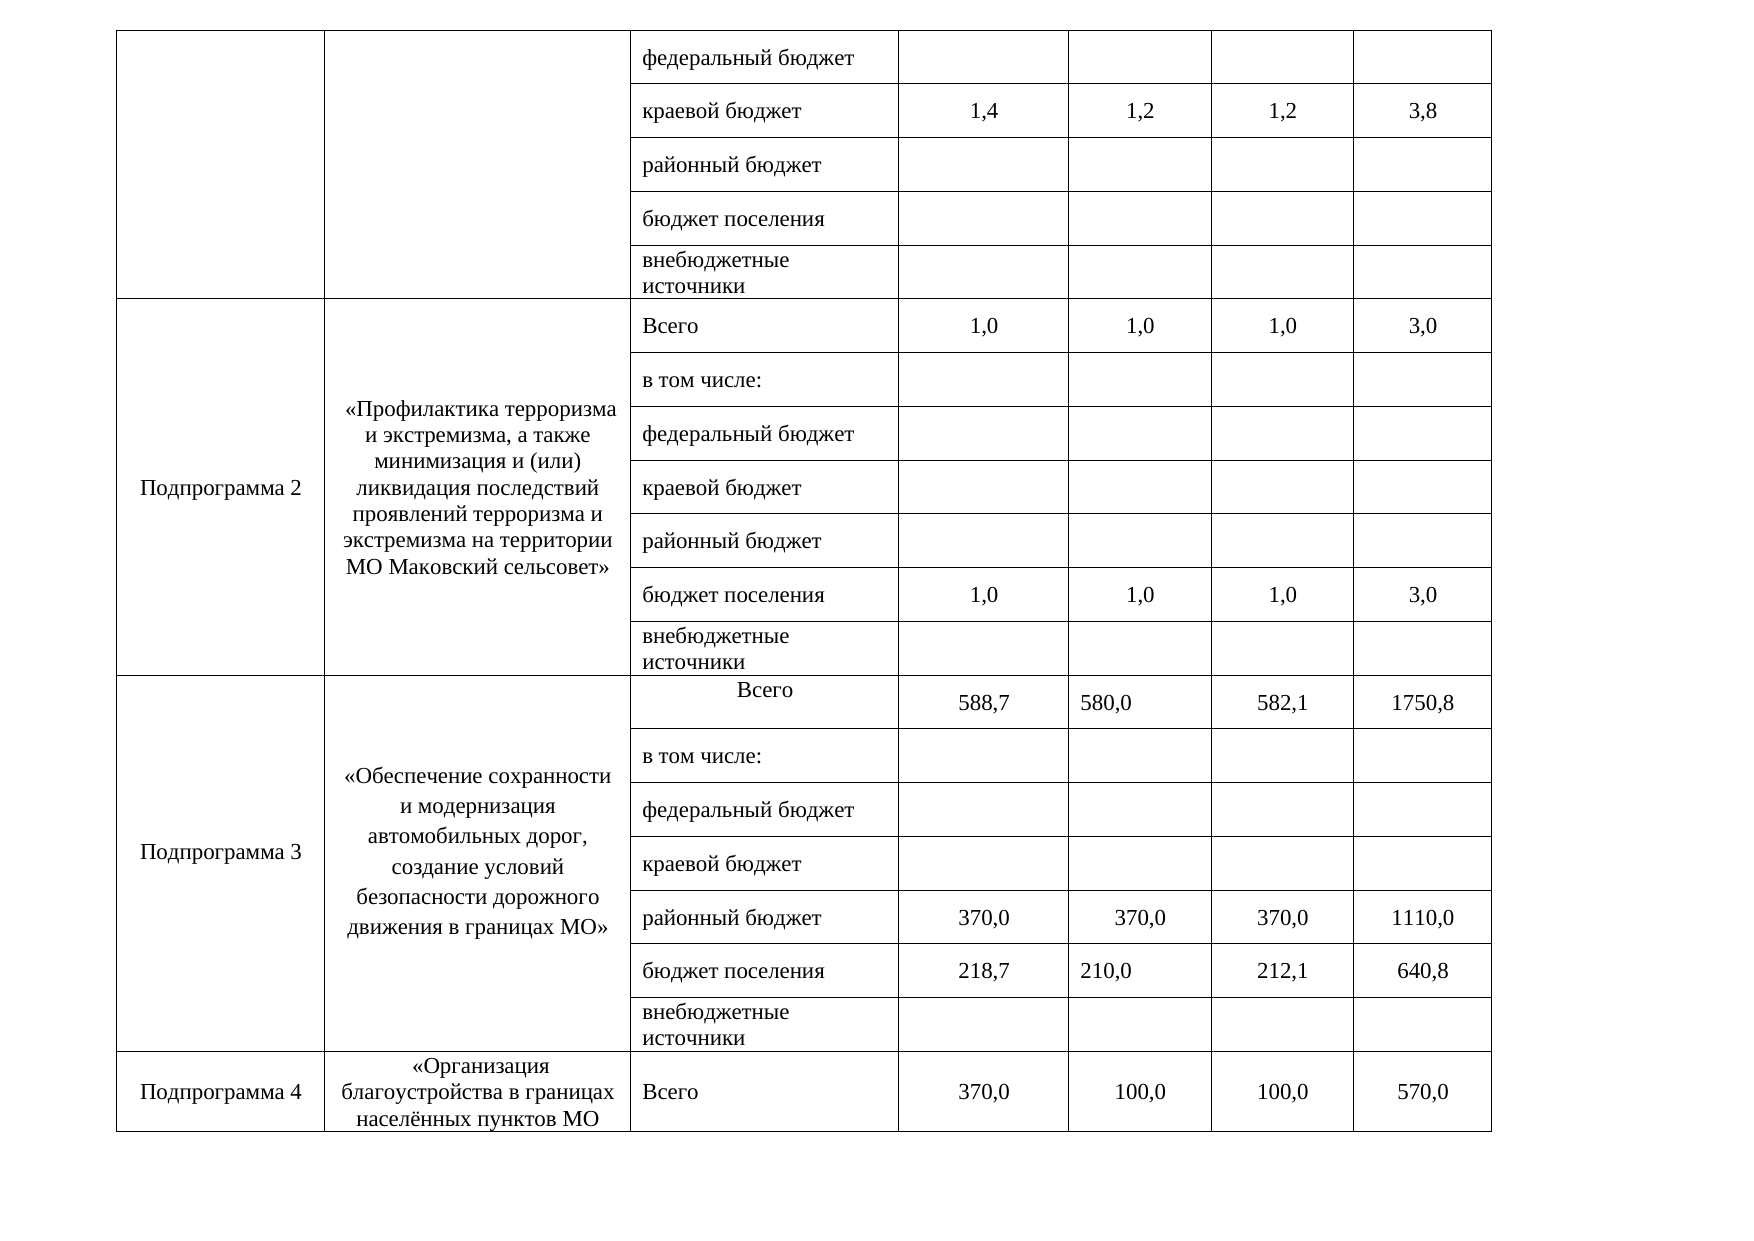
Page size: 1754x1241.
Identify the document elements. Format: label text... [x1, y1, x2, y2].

table_cell [1354, 729, 1491, 782]
table_cell [899, 837, 1068, 889]
table_cell [899, 783, 1068, 836]
table_cell 580,0 [1069, 676, 1211, 728]
table_cell внебюджетные источники [631, 246, 898, 298]
table_cell [1069, 622, 1211, 674]
table_cell «Обеспечение сохранности и модернизация автомобильных дорог, создание условий безопасности дорожного движения в границах МО» [325, 676, 630, 1051]
table_cell 1,2 [1212, 84, 1353, 137]
table_cell 370,0 [899, 1052, 1068, 1131]
table_cell районный бюджет [631, 891, 898, 943]
table_cell [1069, 138, 1211, 191]
table_cell бюджет поселения [631, 192, 898, 244]
table_cell 370,0 [1069, 891, 1211, 943]
table_cell Всего [631, 676, 898, 728]
table_cell [1212, 138, 1353, 191]
table_cell 100,0 [1212, 1052, 1353, 1131]
table_cell [899, 407, 1068, 459]
table_cell [899, 31, 1068, 83]
table_cell Подпрограмма 4 [117, 1052, 324, 1131]
table_cell [899, 461, 1068, 513]
table_cell [1354, 783, 1491, 836]
table_cell [1354, 998, 1491, 1051]
table_cell [899, 622, 1068, 674]
table_cell 210,0 [1069, 944, 1211, 997]
table_cell «Профилактика терроризма и экстремизма, а также минимизация и (или) ликвидация последствий проявлений терроризма и экстремизма на территории МО Маковский сельсовет» [325, 299, 630, 674]
table_cell [1069, 192, 1211, 244]
table_cell [899, 514, 1068, 567]
table_cell краевой бюджет [631, 461, 898, 513]
table_cell [899, 246, 1068, 298]
table_cell бюджет поселения [631, 568, 898, 621]
table_cell 3,0 [1354, 568, 1491, 621]
table_cell [1354, 407, 1491, 459]
table_cell [1212, 407, 1353, 459]
table_cell 100,0 [1069, 1052, 1211, 1131]
table_cell [1069, 461, 1211, 513]
table_cell 1,0 [899, 568, 1068, 621]
table_cell 3,0 [1354, 299, 1491, 352]
table_cell [1212, 31, 1353, 83]
table_cell [899, 192, 1068, 244]
table_cell Всего [631, 299, 898, 352]
table_cell 1,0 [1212, 299, 1353, 352]
table_cell 3,8 [1354, 84, 1491, 137]
table_cell [1069, 407, 1211, 459]
table_cell краевой бюджет [631, 84, 898, 137]
table_cell [1069, 783, 1211, 836]
table_cell [1212, 998, 1353, 1051]
table_cell [1354, 31, 1491, 83]
table_cell 1,2 [1069, 84, 1211, 137]
table_cell [1212, 837, 1353, 889]
table_cell 588,7 [899, 676, 1068, 728]
table_cell [899, 353, 1068, 406]
table_cell 1,0 [899, 299, 1068, 352]
table_cell 1,0 [1212, 568, 1353, 621]
table_cell 582,1 [1212, 676, 1353, 728]
table_cell [899, 998, 1068, 1051]
table_cell [1212, 461, 1353, 513]
table_cell краевой бюджет [631, 837, 898, 889]
table_cell районный бюджет [631, 514, 898, 567]
table_cell в том числе: [631, 729, 898, 782]
table_cell [1212, 246, 1353, 298]
table_cell [1354, 514, 1491, 567]
table_cell [1354, 622, 1491, 674]
table_cell [1354, 192, 1491, 244]
table_cell [899, 729, 1068, 782]
table_cell районный бюджет [631, 138, 898, 191]
table_cell Подпрограмма 2 [117, 299, 324, 674]
table_cell [1212, 729, 1353, 782]
table_cell внебюджетные источники [631, 622, 898, 674]
table_cell [1069, 246, 1211, 298]
table_cell 570,0 [1354, 1052, 1491, 1131]
table_cell [1354, 461, 1491, 513]
table_cell Подпрограмма 3 [117, 676, 324, 1051]
table_cell [1069, 514, 1211, 567]
table_cell [1212, 514, 1353, 567]
table_cell [1069, 31, 1211, 83]
table_cell 370,0 [1212, 891, 1353, 943]
table_cell [1069, 353, 1211, 406]
table_cell [1212, 622, 1353, 674]
table_cell федеральный бюджет [631, 407, 898, 459]
table_cell [1212, 353, 1353, 406]
table_cell [1354, 837, 1491, 889]
table_cell 1,4 [899, 84, 1068, 137]
table_cell [1069, 837, 1211, 889]
table_cell Всего [631, 1052, 898, 1131]
table_cell 1110,0 [1354, 891, 1491, 943]
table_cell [325, 1052, 630, 1131]
table_cell 640,8 [1354, 944, 1491, 997]
table_cell 218,7 [899, 944, 1068, 997]
table_cell 212,1 [1212, 944, 1353, 997]
table_cell федеральный бюджет [631, 31, 898, 83]
table_cell бюджет поселения [631, 944, 898, 997]
table_cell [1354, 138, 1491, 191]
table_cell 1,0 [1069, 568, 1211, 621]
table_cell [1212, 783, 1353, 836]
table_cell внебюджетные источники [631, 998, 898, 1051]
table_cell [1354, 353, 1491, 406]
table_cell [1069, 998, 1211, 1051]
table_cell [1069, 729, 1211, 782]
table_cell [1354, 246, 1491, 298]
table_cell федеральный бюджет [631, 783, 898, 836]
table_cell 1750,8 [1354, 676, 1491, 728]
table_cell в том числе: [631, 353, 898, 406]
table_cell 1,0 [1069, 299, 1211, 352]
table_cell [1212, 192, 1353, 244]
table_cell [899, 138, 1068, 191]
table_cell 370,0 [899, 891, 1068, 943]
